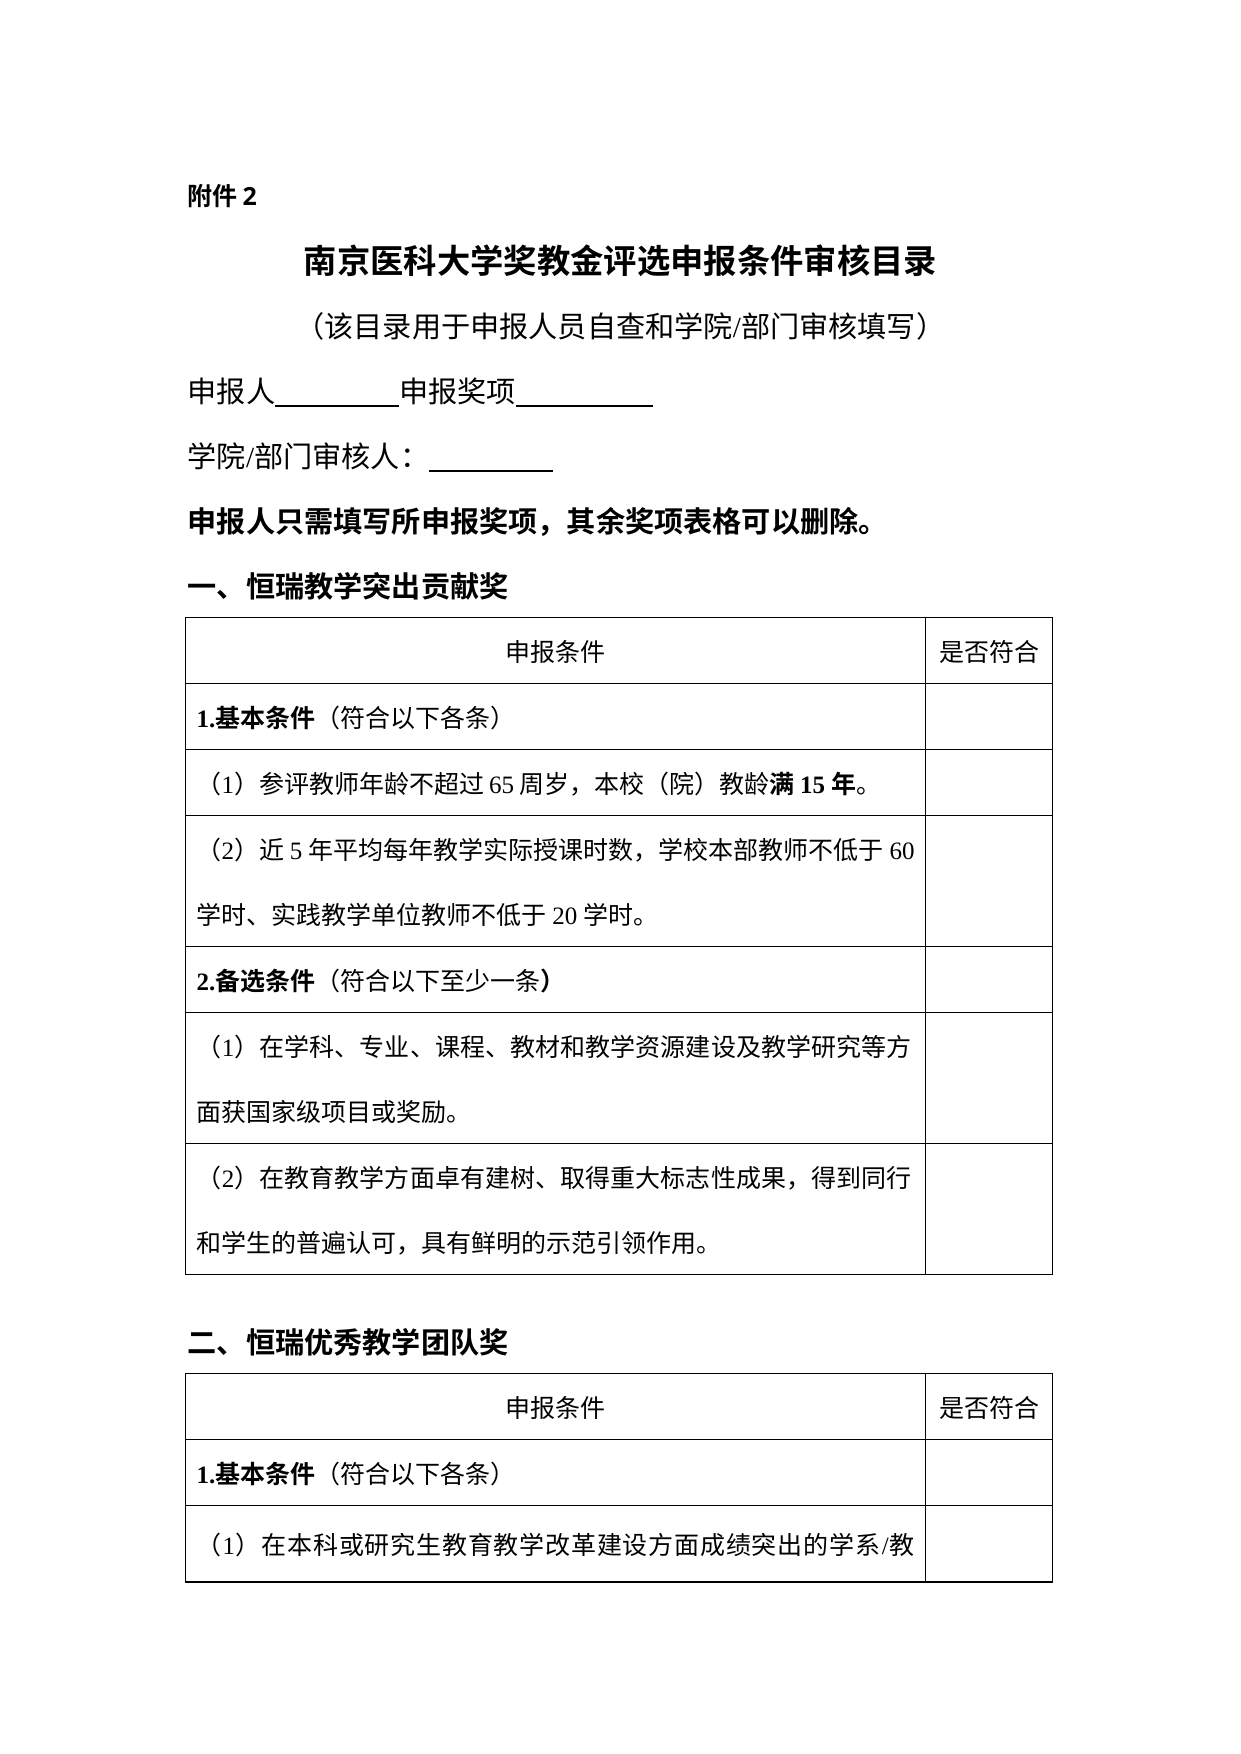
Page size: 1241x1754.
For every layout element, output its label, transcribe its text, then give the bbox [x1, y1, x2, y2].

text 申报人只需填写所申报奖项，其余奖项表格可以删除。 [187, 487, 1053, 552]
table_header 申报条件 [186, 618, 925, 683]
table_header 申报条件 [186, 1374, 925, 1439]
text 南京医科大学奖教金评选申报条件审核目录 [187, 227, 1053, 292]
table_cell [926, 947, 1052, 1012]
text 申报人 申报奖项 [187, 357, 1053, 422]
table_cell [926, 1440, 1052, 1505]
table_cell （2）近 5 年平均每年教学实际授课时数，学校本部教师不低于 60 学时、实践教学单位教师不低于 20 学时。 [186, 816, 925, 946]
text 一、恒瑞教学突出贡献奖 [187, 552, 1053, 617]
table_header 是否符合 [926, 1374, 1052, 1439]
table_cell 1.基本条件（符合以下各条） [186, 1440, 925, 1505]
table_cell [926, 750, 1052, 815]
table_cell [926, 1013, 1052, 1143]
table_cell （1）在学科、专业、课程、教材和教学资源建设及教学研究等方面获国家级项目或奖励。 [186, 1013, 925, 1143]
table_cell [926, 1144, 1052, 1274]
table_cell [926, 1506, 1052, 1581]
table_cell 2.备选条件（符合以下至少一条） [186, 947, 925, 1012]
table_cell [926, 816, 1052, 946]
table_cell [926, 684, 1052, 749]
text 学院/部门审核人： [187, 422, 1053, 487]
text 二、恒瑞优秀教学团队奖 [187, 1308, 1053, 1373]
text 附件2 [187, 162, 1053, 227]
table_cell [186, 1506, 925, 1581]
table_cell 1.基本条件（符合以下各条） [186, 684, 925, 749]
text （该目录用于申报人员自查和学院/部门审核填写） [187, 292, 1053, 357]
table_cell （2）在教育教学方面卓有建树、取得重大标志性成果，得到同行和学生的普遍认可，具有鲜明的示范引领作用。 [186, 1144, 925, 1274]
table_cell （1）参评教师年龄不超过65周岁，本校（院）教龄满 15 年。 [186, 750, 925, 815]
table_header 是否符合 [926, 618, 1052, 683]
